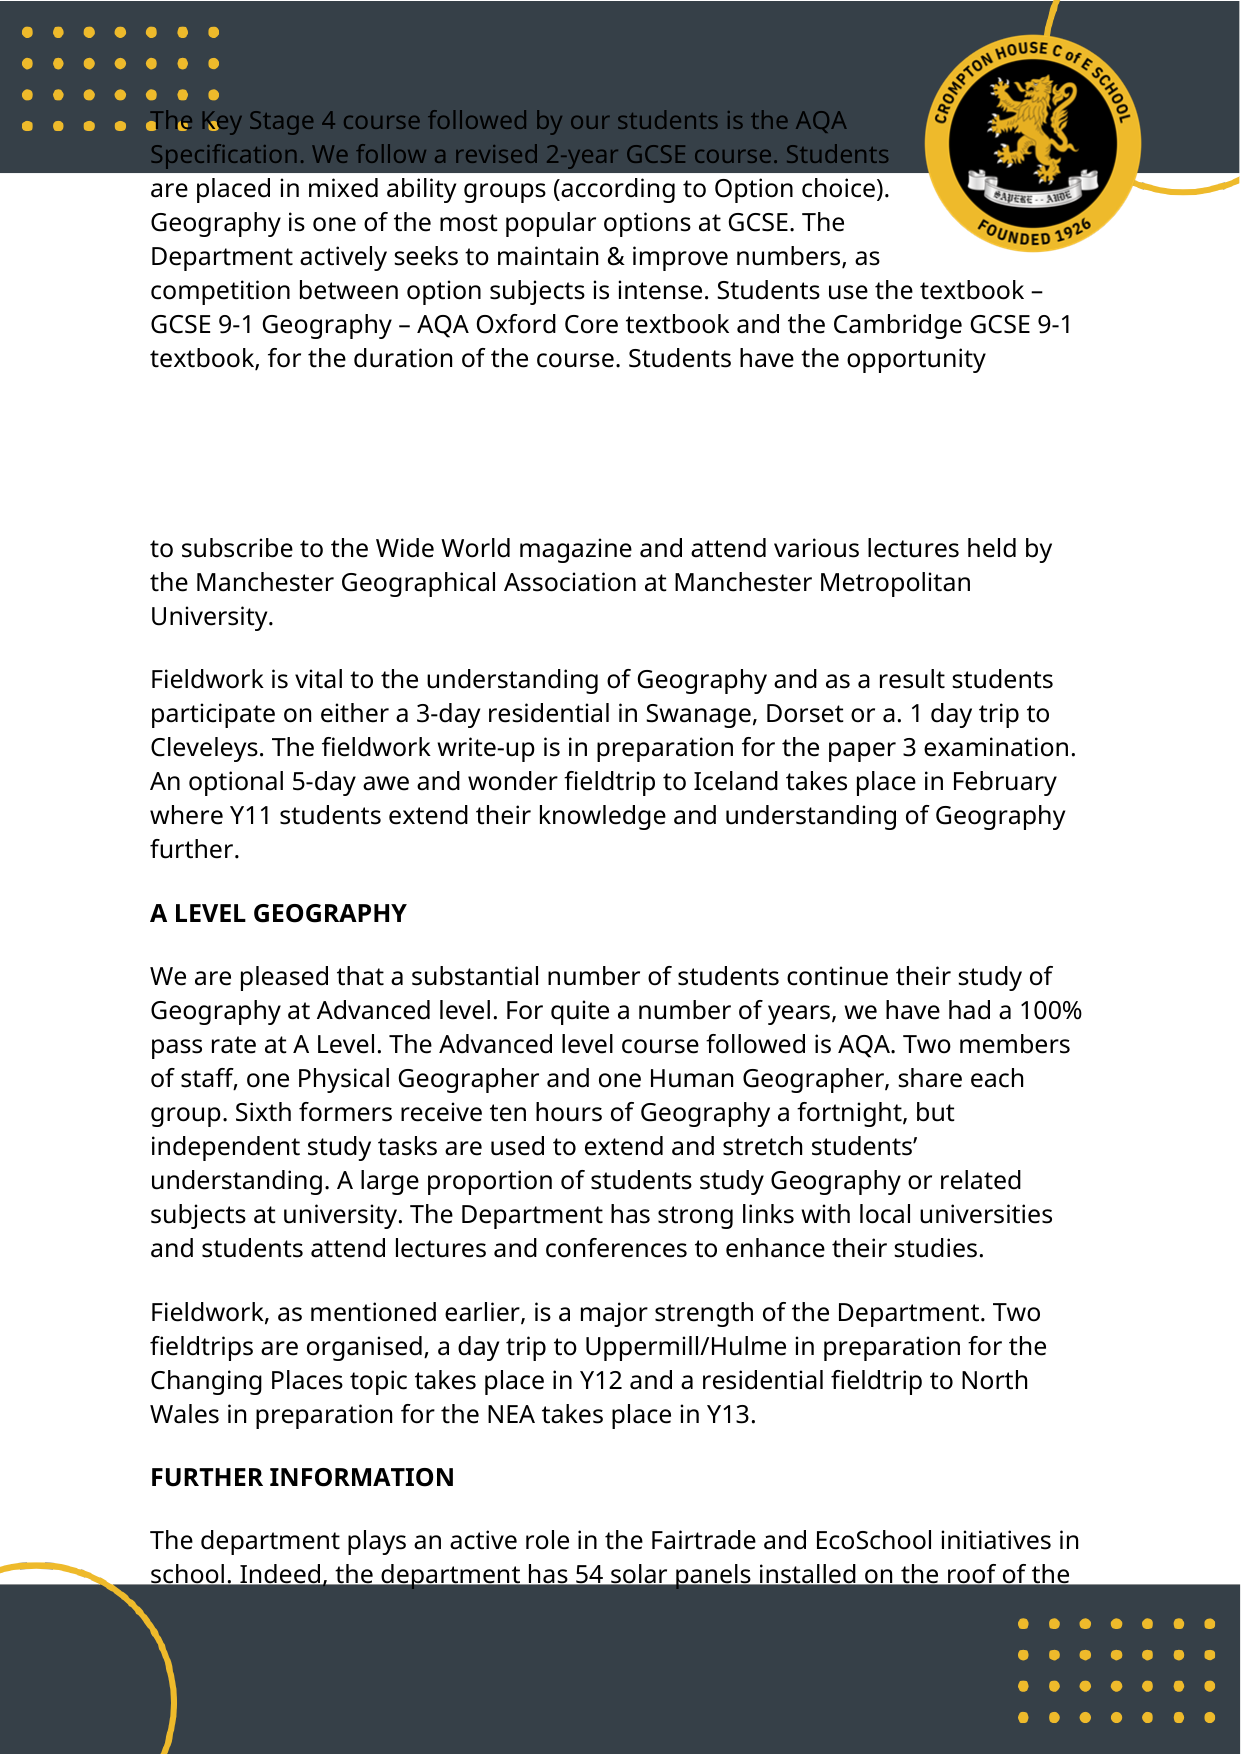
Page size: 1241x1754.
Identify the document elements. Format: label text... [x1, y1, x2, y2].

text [150, 1523, 1090, 1591]
text We are pleased that a substantial number of students continue their study of Geography at Advanced level. For quite a number of years, we have had a 100% pass rate at A Level. The Advanced level course followed is AQA. Two members of staff, one Physical Geographer and one Human Geographer, share each group. Sixth formers receive ten hours of Geography a fortnight, but independent study tasks are used to extend and stretch students’ understanding. A large proportion of students study Geography or related subjects at university. The Department has strong links with local universities and students attend lectures and conferences to enhance their studies. [150, 958, 1090, 1265]
text to subscribe to the Wide World magazine and attend various lectures held by the Manchester Geographical Association at Manchester Metropolitan University. [150, 530, 1090, 633]
text FURTHER INFORMATION [150, 1460, 1090, 1494]
text Fieldwork is vital to the understanding of Geography and as a result students participate on either a 3-day residential in Swanage, Dorset or a. 1 day trip to Cleveleys. The fieldwork write-up is in preparation for the paper 3 examination. An optional 5-day awe and wonder fieldtrip to Iceland takes place in February where Y11 students extend their knowledge and understanding of Geography further. [150, 662, 1090, 866]
picture [0, 1549, 1241, 1754]
text Fieldwork, as mentioned earlier, is a major strength of the Department. Two fieldtrips are organised, a day trip to Uppermill/Hulme in preparation for the Changing Places topic takes place in Y12 and a residential fieldtrip to North Wales in preparation for the NEA takes place in Y13. [150, 1294, 1090, 1431]
text The Key Stage 4 course followed by our students is the AQA Specification. We follow a revised 2-year GCSE course. Students are placed in mixed ability groups (according to Option choice). Geography is one of the most popular options at GCSE. The Department actively seeks to maintain & improve numbers, as competition between option subjects is intense. Students use the textbook – GCSE 9-1 Geography – AQA Oxford Core textbook and the Cambridge GCSE 9-1 textbook, for the duration of the course. Students have the opportunity [150, 102, 1090, 375]
picture [0, 0, 1240, 254]
text A LEVEL GEOGRAPHY [150, 895, 1090, 929]
